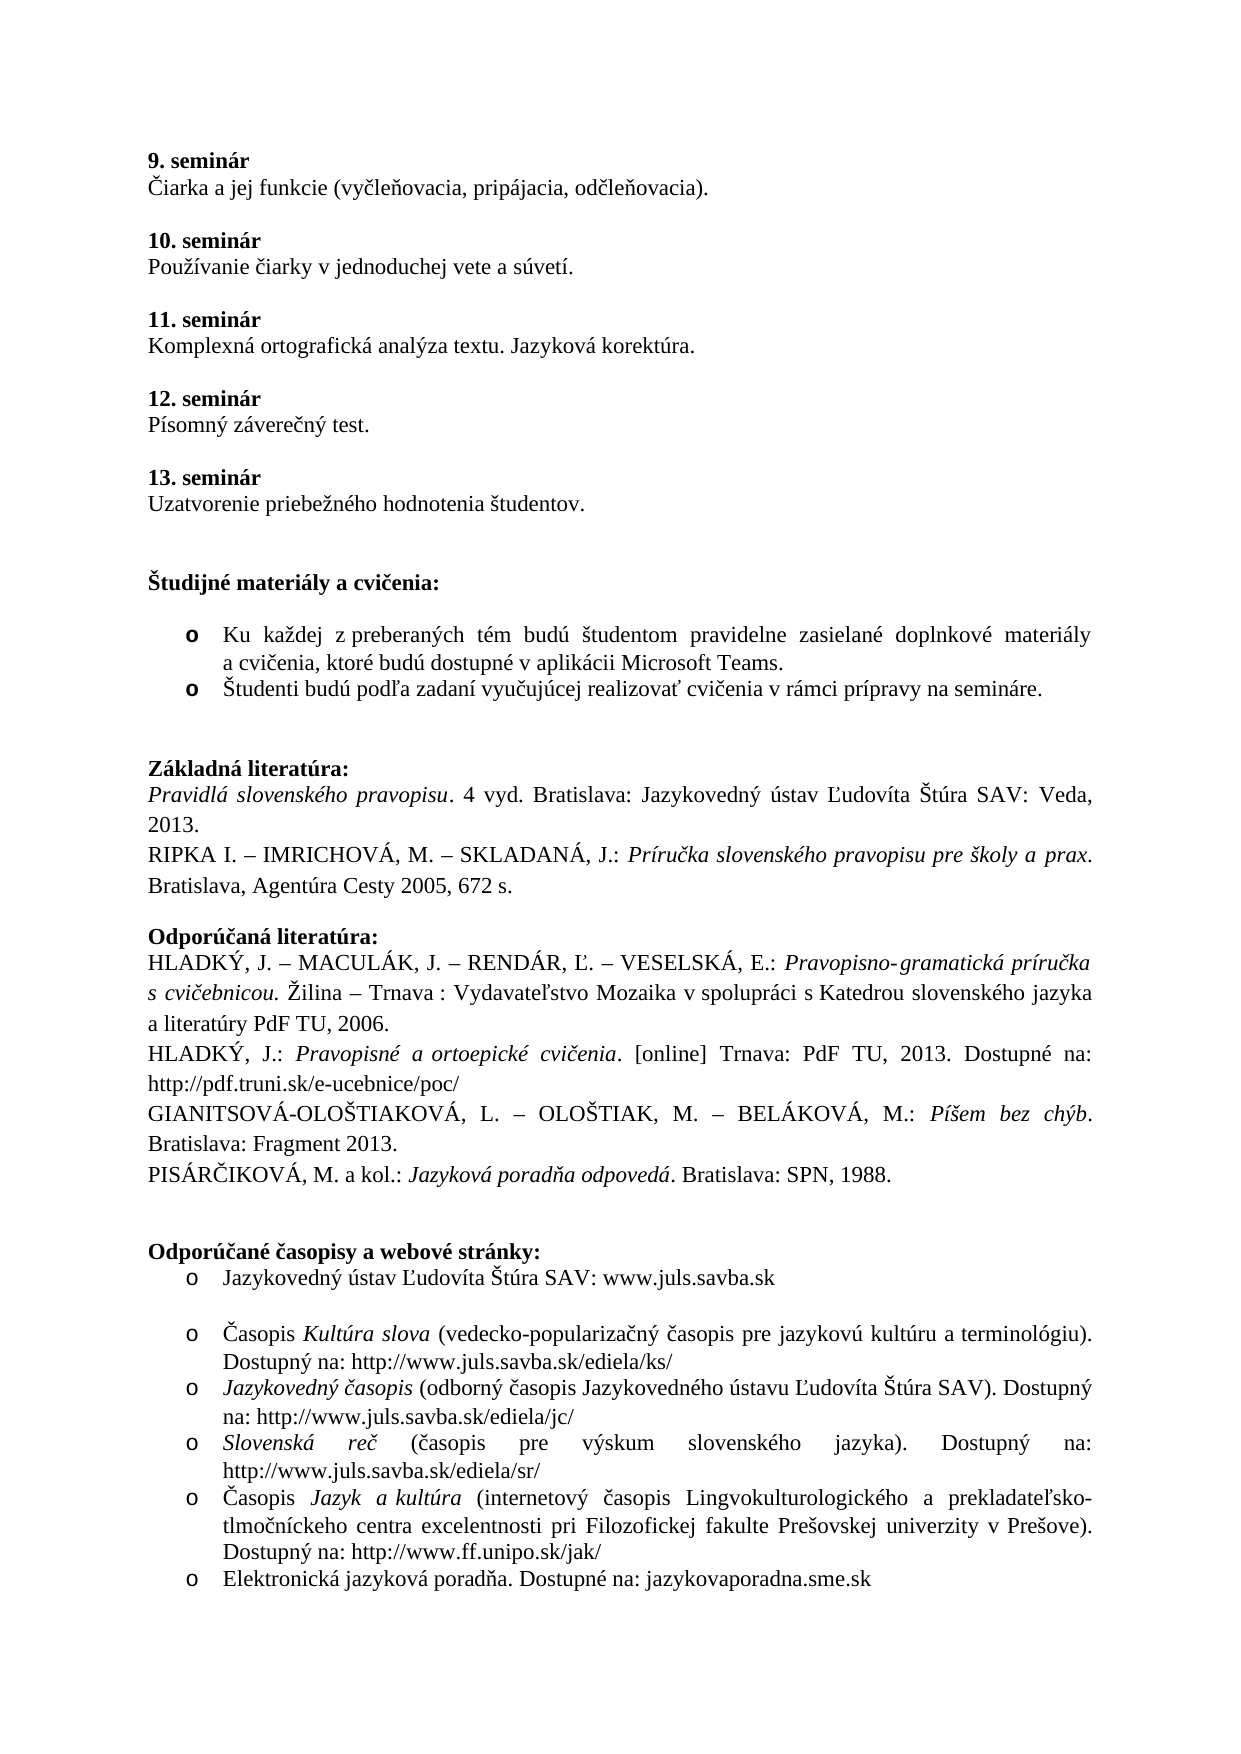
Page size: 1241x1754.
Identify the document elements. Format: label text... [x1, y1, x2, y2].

text RIPKA I. – IMRICHOVÁ, M. – SKLADANÁ, J.: Príručka slovenského pravopisu pre školy a prax. Bratislava, Agentúra Cesty 2005, 672 s. [148, 842, 1093, 898]
text Čiarka a jej funkcie (vyčleňovacia, pripájacia, odčleňovacia). [148, 174, 1093, 200]
text Používanie čiarky v jednoduchej vete a súvetí. [148, 253, 1093, 279]
text Odporúčaná literatúra: [148, 923, 1093, 949]
text Písomný záverečný test. [148, 411, 1093, 437]
list Študenti budú podľa zadaní vyučujúcej realizovať cvičenia v rámci prípravy na semináre. [185, 675, 1093, 703]
text Uzatvorenie priebežného hodnotenia študentov. [148, 490, 1093, 517]
list Elektronická jazyková poradňa. Dostupné na: jazykovaporadna.sme.sk [185, 1564, 1093, 1593]
text Komplexná ortografická analýza textu. Jazyková korektúra. [148, 332, 1093, 358]
text 11. seminár [148, 306, 1093, 332]
list Ku každej z preberaných tém budú študentom pravidelne zasielané doplnkové materiály a cvičenia, ktoré budú dostupné v aplikácii Microsoft Teams. [185, 621, 1093, 675]
list Jazykovedný časopis (odborný časopis Jazykovedného ústavu Ľudovíta Štúra SAV). Dostupný na: http://www.juls.savba.sk/ediela/jc/ [185, 1374, 1093, 1429]
text HLADKÝ, J.: Pravopisné a ortoepické cvičenia. [online] Trnava: PdF TU, 2013. Dostupné na: http://pdf.truni.sk/e-ucebnice/poc/ [148, 1040, 1093, 1096]
text 13. seminár [148, 464, 1093, 490]
text Odporúčané časopisy a webové stránky: [148, 1238, 1093, 1264]
text PISÁRČIKOVÁ, M. a kol.: Jazyková poradňa odpovedá. Bratislava: SPN, 1988. [148, 1161, 1093, 1187]
text 10. seminár [148, 227, 1093, 253]
text 12. seminár [148, 385, 1093, 411]
text HLADKÝ, J. – MACULÁK, J. – RENDÁR, Ľ. – VESELSKÁ, E.: Pravopisno-gramatická príručka s cvičebnicou. Žilina – Trnava : Vydavateľstvo Mozaika v spolupráci s Katedrou slovenského jazyka a literatúry PdF TU, 2006. [148, 949, 1093, 1036]
list Časopis Kultúra slova (vedecko-popularizačný časopis pre jazykovú kultúru a terminológiu). Dostupný na: http://www.juls.savba.sk/ediela/ks/ [185, 1319, 1093, 1374]
text GIANITSOVÁ-OLOŠTIAKOVÁ, L. – OLOŠTIAK, M. – BELÁKOVÁ, M.: Píšem bez chýb. Bratislava: Fragment 2013. [148, 1100, 1093, 1157]
text Študijné materiály a cvičenia: [148, 569, 1093, 596]
list Časopis Jazyk a kultúra (internetový časopis Lingvokulturologického a prekladateľsko-tlmočníckeho centra excelentnosti pri Filozofickej fakulte Prešovskej univerzity v Prešove). Dostupný na: http://www.ff.unipo.sk/jak/ [185, 1484, 1093, 1564]
list Slovenská reč (časopis pre výskum slovenského jazyka). Dostupný na: http://www.juls.savba.sk/ediela/sr/ [185, 1429, 1093, 1484]
list Jazykovedný ústav Ľudovíta Štúra SAV: www.juls.savba.sk [185, 1264, 1093, 1293]
text Pravidlá slovenského pravopisu. 4 vyd. Bratislava: Jazykovedný ústav Ľudovíta Štúra SAV: Veda, 2013. [148, 781, 1093, 838]
text 9. seminár [148, 148, 1093, 174]
text Základná literatúra: [148, 755, 1093, 781]
